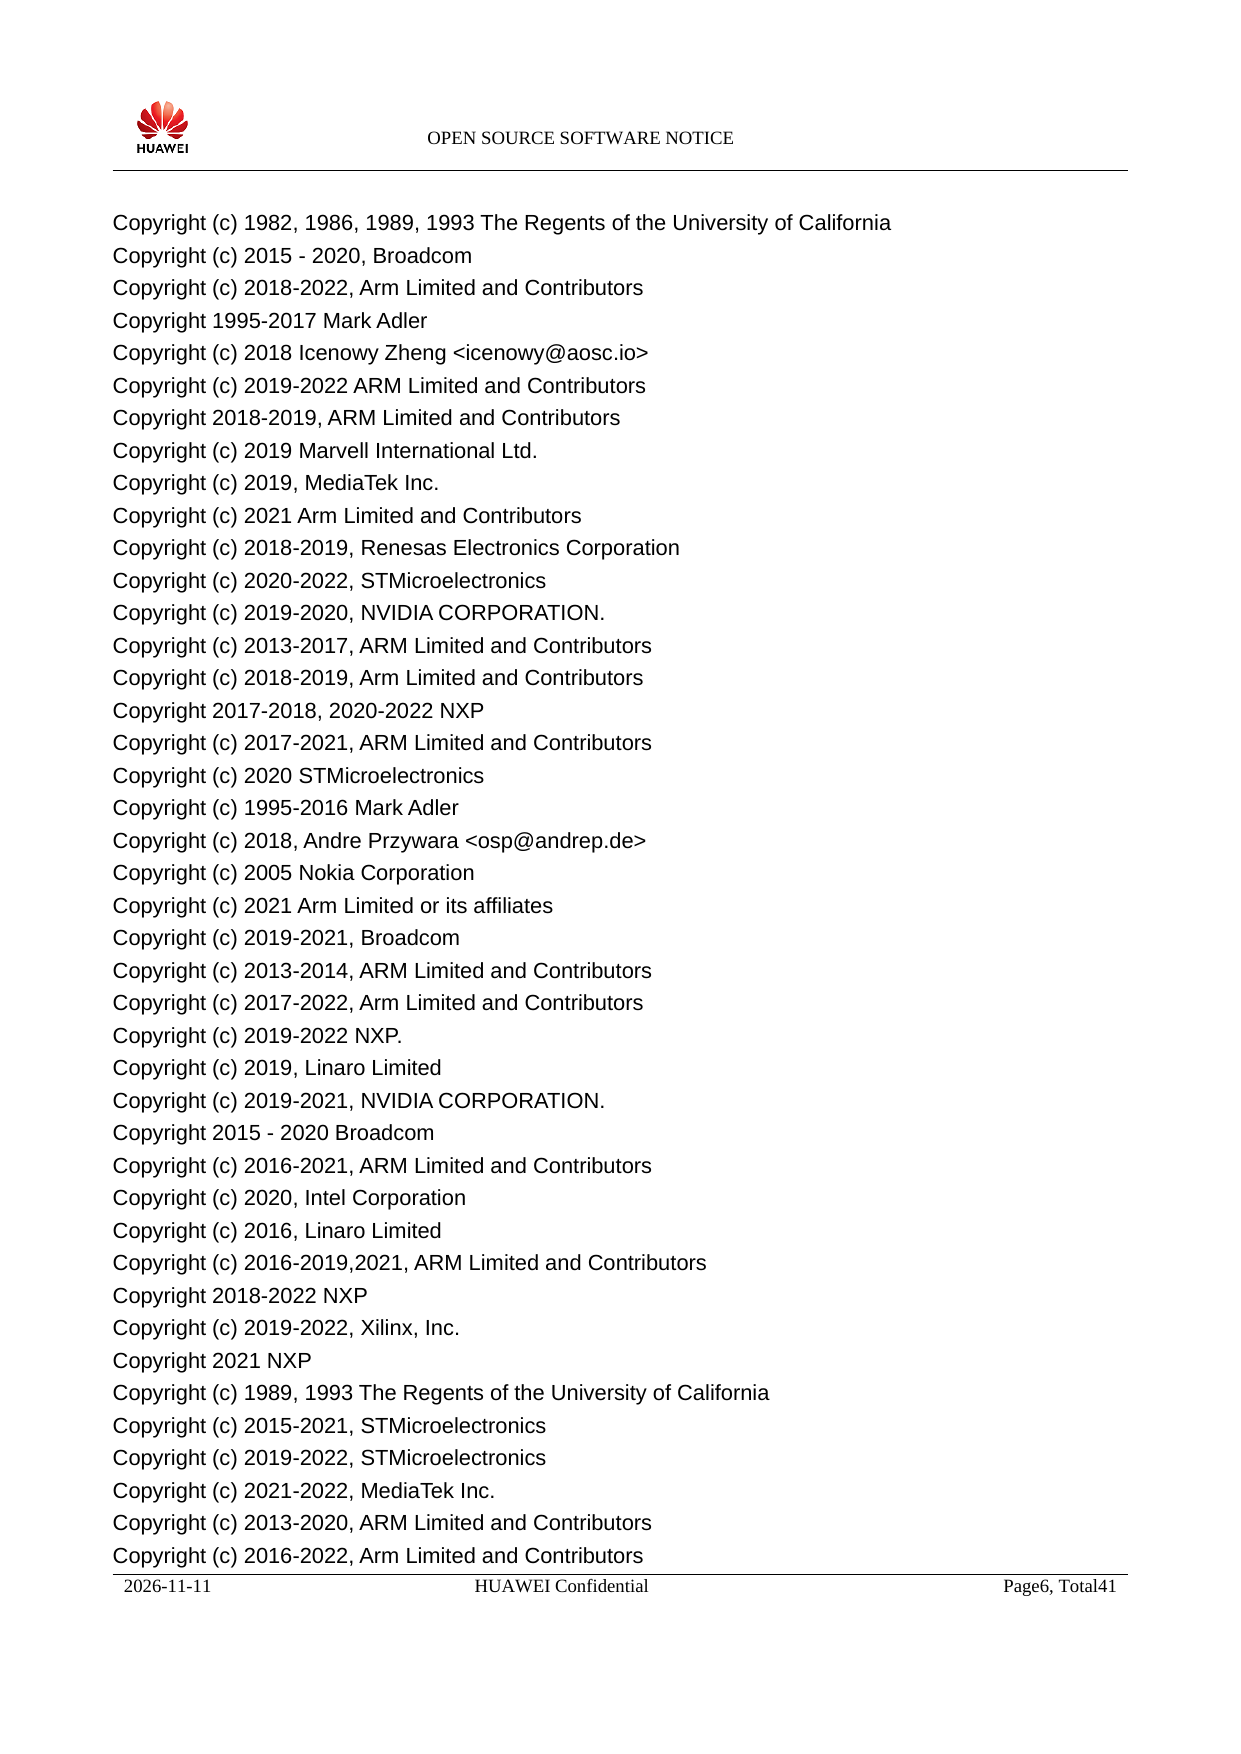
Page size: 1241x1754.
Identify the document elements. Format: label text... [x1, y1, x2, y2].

picture [125, 88, 200, 164]
